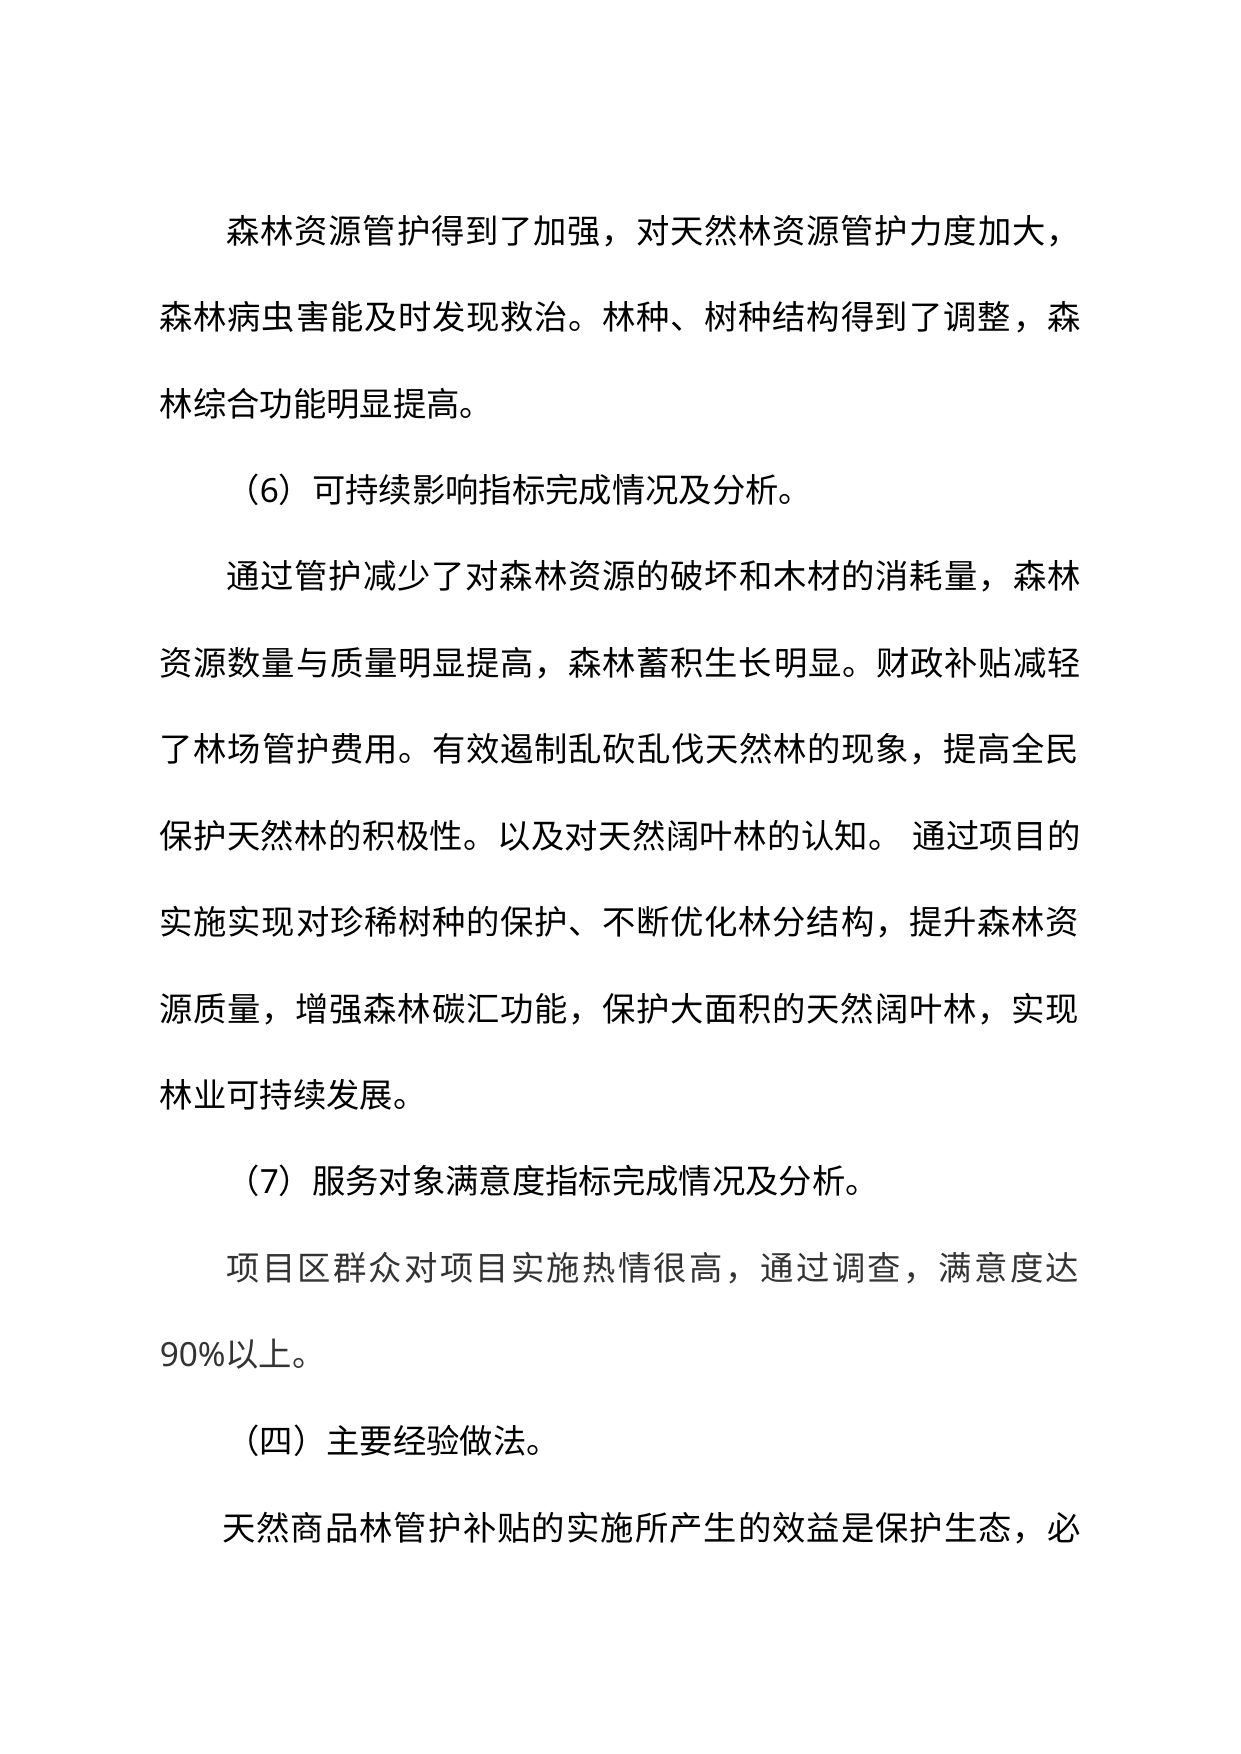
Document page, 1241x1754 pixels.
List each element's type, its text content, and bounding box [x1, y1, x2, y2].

list 通过管护减少了对森林资源的破坏和木材的消耗量，森林资源数量与质量明显提高，森林蓄积生长明显。财政补贴减轻了林场管护费用。有效遏制乱砍乱伐天然林的现象，提高全民保护天然林的积极性。以及对天然阔叶林的认知。 通过项目的实施实现对珍稀树种的保护、不断优化林分结构，提升森林资源质量，增强森林碳汇功能，保护大面积的天然阔叶林，实现林业可持续发展。 [159, 531, 1081, 1136]
list （四）主要经验做法。 [159, 1396, 1081, 1482]
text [159, 1482, 1081, 1569]
list （6）可持续影响指标完成情况及分析。 [159, 445, 1081, 531]
list 项目区群众对项目实施热情很高，通过调查，满意度达90%以上。 [159, 1223, 1081, 1396]
list 森林资源管护得到了加强，对天然林资源管护力度加大，森林病虫害能及时发现救治。林种、树种结构得到了调整，森林综合功能明显提高。 [159, 185, 1081, 445]
list （7）服务对象满意度指标完成情况及分析。 [159, 1136, 1081, 1223]
